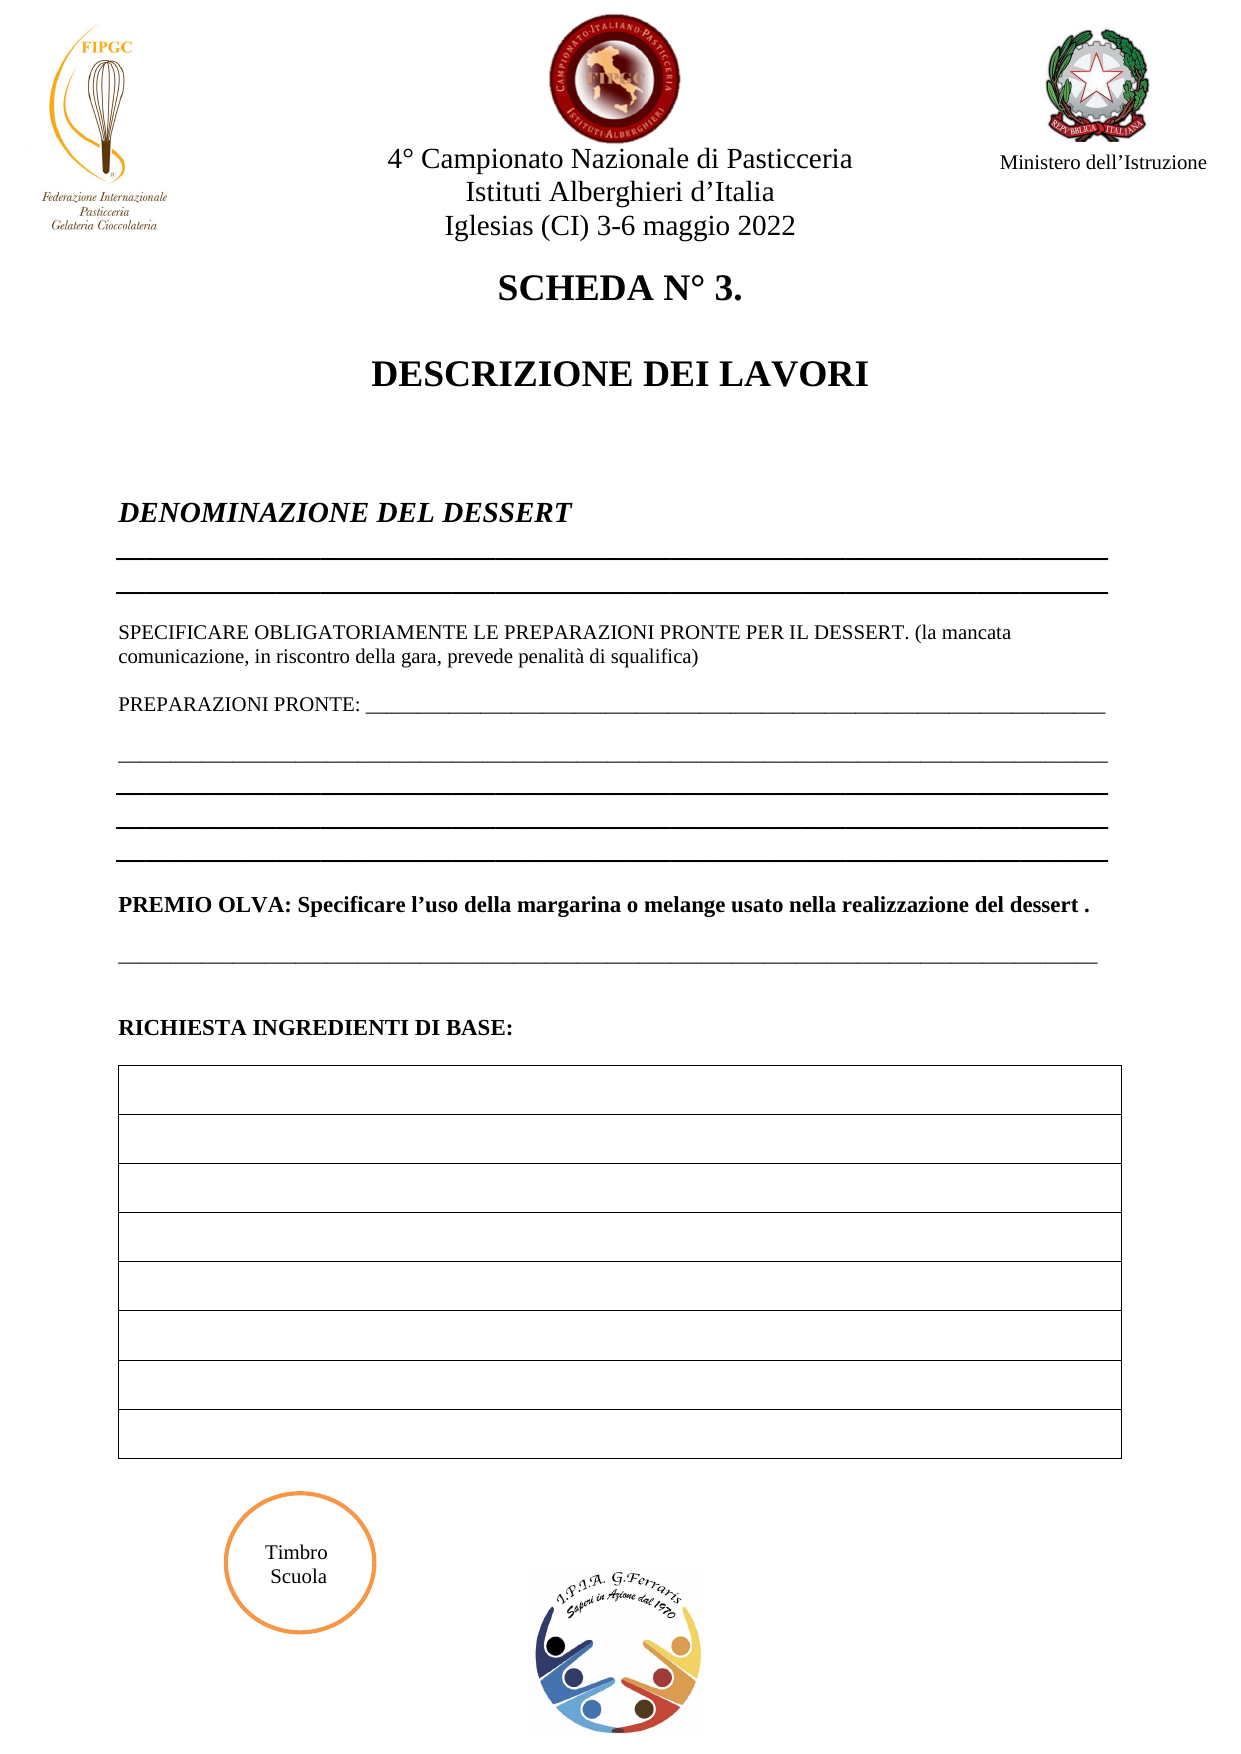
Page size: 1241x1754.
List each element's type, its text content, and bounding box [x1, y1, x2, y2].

text RICHIESTA INGREDIENTI DI BASE: [118, 1014, 1122, 1041]
picture [548, 13, 682, 146]
table_header [119, 1066, 1121, 1114]
text SCHEDA N° 3. [118, 266, 1122, 309]
table_cell [119, 1361, 1121, 1409]
table_cell [119, 1115, 1121, 1163]
text DENOMINAZIONE DEL DESSERT ________________________________________________________________________________________________________________________________________ [118, 496, 1122, 596]
table_cell [119, 1213, 1121, 1261]
text DESCRIZIONE DEI LAVORI [118, 352, 1122, 395]
picture [25, 14, 186, 240]
text PREMIO OLVA: Specificare l’uso della margarina o melange usato nella realizzazione del dessert . [118, 892, 1122, 918]
text SPECIFICARE OBLIGATORIAMENTE LE PREPARAZIONI PRONTE PER IL DESSERT. (la mancata comunicazione, in riscontro della gara, prevede penalità di squalifica) [118, 620, 1122, 668]
text ______________________________________________________________________________________________ [118, 942, 1122, 966]
table_cell [119, 1410, 1121, 1458]
picture [525, 1562, 710, 1739]
picture [1044, 27, 1151, 142]
text _______________________________________________________________________________________________ [118, 741, 1122, 764]
table_cell [119, 1164, 1121, 1212]
text PREPARAZIONI PRONTE: _______________________________________________________________________ [118, 692, 1122, 716]
text ____________________________________________________________________________________________________________________________________________________________________________________________________________ [118, 764, 1122, 865]
table_cell [119, 1311, 1121, 1359]
table_cell [119, 1262, 1121, 1310]
